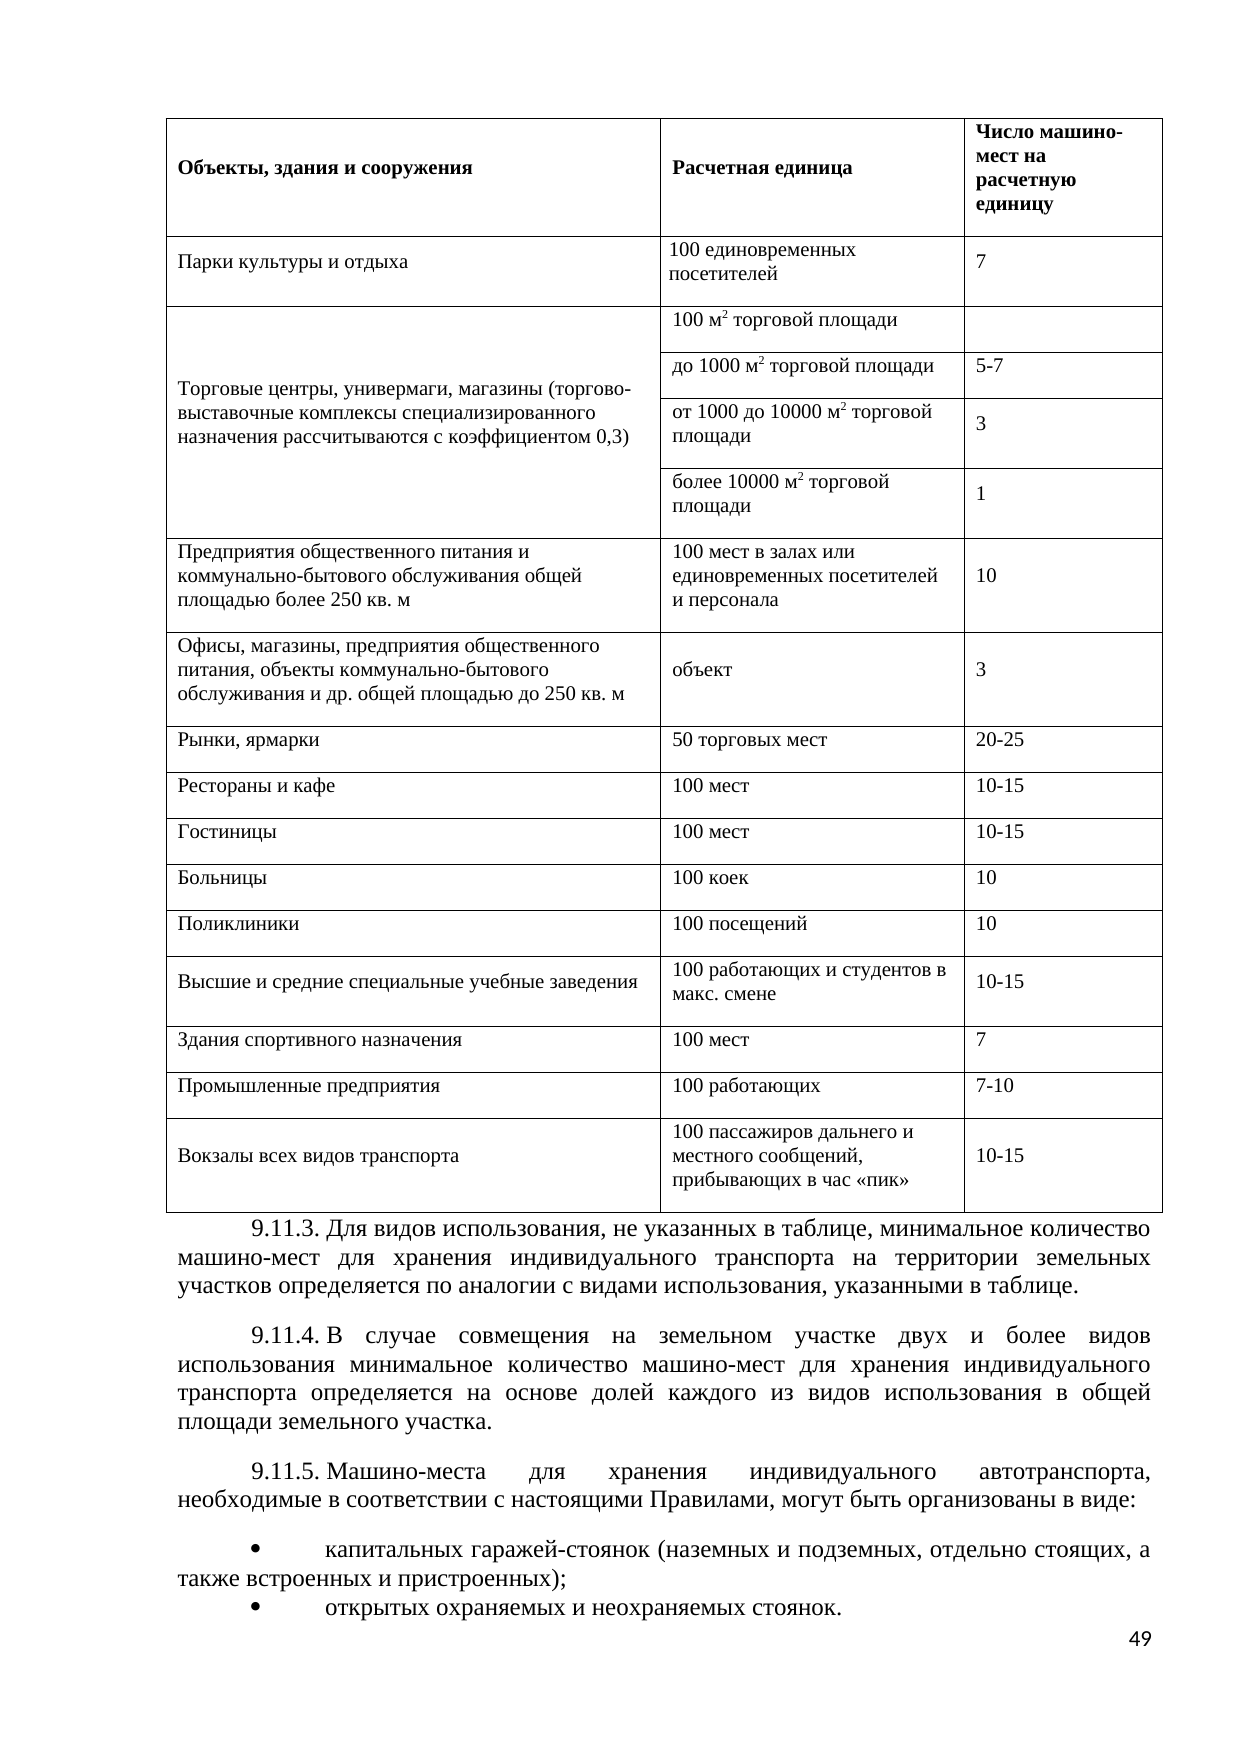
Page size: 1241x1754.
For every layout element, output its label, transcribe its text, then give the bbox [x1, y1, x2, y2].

table_cell 100 м2 торговой площади [661, 307, 964, 352]
table_cell Высшие и средние специальные учебные заведения [167, 957, 660, 1026]
table_cell 100 мест в залах или единовременных посетителей и персонала [661, 539, 964, 632]
table_cell 10 [965, 911, 1162, 956]
table_header Число машино-мест на расчетную единицу [965, 119, 1162, 236]
table_cell 100 мест [661, 773, 964, 818]
table_cell Вокзалы всех видов транспорта [167, 1119, 660, 1212]
table_cell Рынки, ярмарки [167, 727, 660, 772]
table_cell 7 [965, 237, 1162, 306]
table_cell 100 коек [661, 865, 964, 910]
table_cell Поликлиники [167, 911, 660, 956]
table_cell 10-15 [965, 773, 1162, 818]
table_cell объект [661, 633, 964, 726]
table_cell 100 мест [661, 1027, 964, 1072]
table_cell 3 [965, 399, 1162, 468]
table_cell 10-15 [965, 957, 1162, 1026]
table_cell 10-15 [965, 1119, 1162, 1212]
table_cell до 1000 м2 торговой площади [661, 353, 964, 398]
table_cell 100 работающих [661, 1073, 964, 1118]
table_cell 100 работающих и студентов в макс. смене [661, 957, 964, 1026]
table_cell [965, 307, 1162, 352]
text 9.11.3. Для видов использования, не указанных в таблице, минимальное количество машино-мест для хранения индивидуального транспорта на территории земельных участков определяется по аналогии с видами использования, указанными в таблице. [177, 1213, 1152, 1299]
table_cell 10 [965, 865, 1162, 910]
table_cell 1 [965, 469, 1162, 538]
table_header Объекты, здания и сооружения [167, 119, 660, 236]
list капитальных гаражей-стоянок (наземных и подземных, отдельно стоящих, а также встроенных и пристроенных); [177, 1534, 1152, 1592]
table_cell 100 мест [661, 819, 964, 864]
table_cell Гостиницы [167, 819, 660, 864]
table_header Расчетная единица [661, 119, 964, 236]
table_cell Офисы, магазины, предприятия общественного питания, объекты коммунально-бытового обслуживания и др. общей площадью до 250 кв. м [167, 633, 660, 726]
table_cell Здания спортивного назначения [167, 1027, 660, 1072]
table_cell Торговые центры, универмаги, магазины (торгово-выставочные комплексы специализированного назначения рассчитываются с коэффициентом 0,3) [167, 307, 660, 538]
text 9.11.5. Машино-места для хранения индивидуального автотранспорта, необходимые в соответствии с настоящими Правилами, могут быть организованы в виде: [177, 1456, 1152, 1513]
table_cell 100 пассажиров дальнего и местного сообщений, прибывающих в час «пик» [661, 1119, 964, 1212]
table_cell 10 [965, 539, 1162, 632]
table_cell 7 [965, 1027, 1162, 1072]
table_cell Парки культуры и отдыха [167, 237, 660, 306]
table_cell Предприятия общественного питания и коммунально-бытового обслуживания общей площадью более 250 кв. м [167, 539, 660, 632]
table_cell 50 торговых мест [661, 727, 964, 772]
table_cell 3 [965, 633, 1162, 726]
table_cell 7-10 [965, 1073, 1162, 1118]
table_cell от 1000 до 10000 м2 торговой площади [661, 399, 964, 468]
table_cell Больницы [167, 865, 660, 910]
table_cell 20-25 [965, 727, 1162, 772]
table_cell 5-7 [965, 353, 1162, 398]
table_cell 100 посещений [661, 911, 964, 956]
table_cell Промышленные предприятия [167, 1073, 660, 1118]
table_cell более 10000 м2 торговой площади [661, 469, 964, 538]
list открытых охраняемых и неохраняемых стоянок. [177, 1592, 1152, 1620]
table_cell 10-15 [965, 819, 1162, 864]
text 9.11.4. В случае совмещения на земельном участке двух и более видов использования минимальное количество машино-мест для хранения индивидуального транспорта определяется на основе долей каждого из видов использования в общей площади земельного участка. [177, 1320, 1152, 1435]
table_cell Рестораны и кафе [167, 773, 660, 818]
table_cell 100 единовременных посетителей [661, 237, 964, 306]
